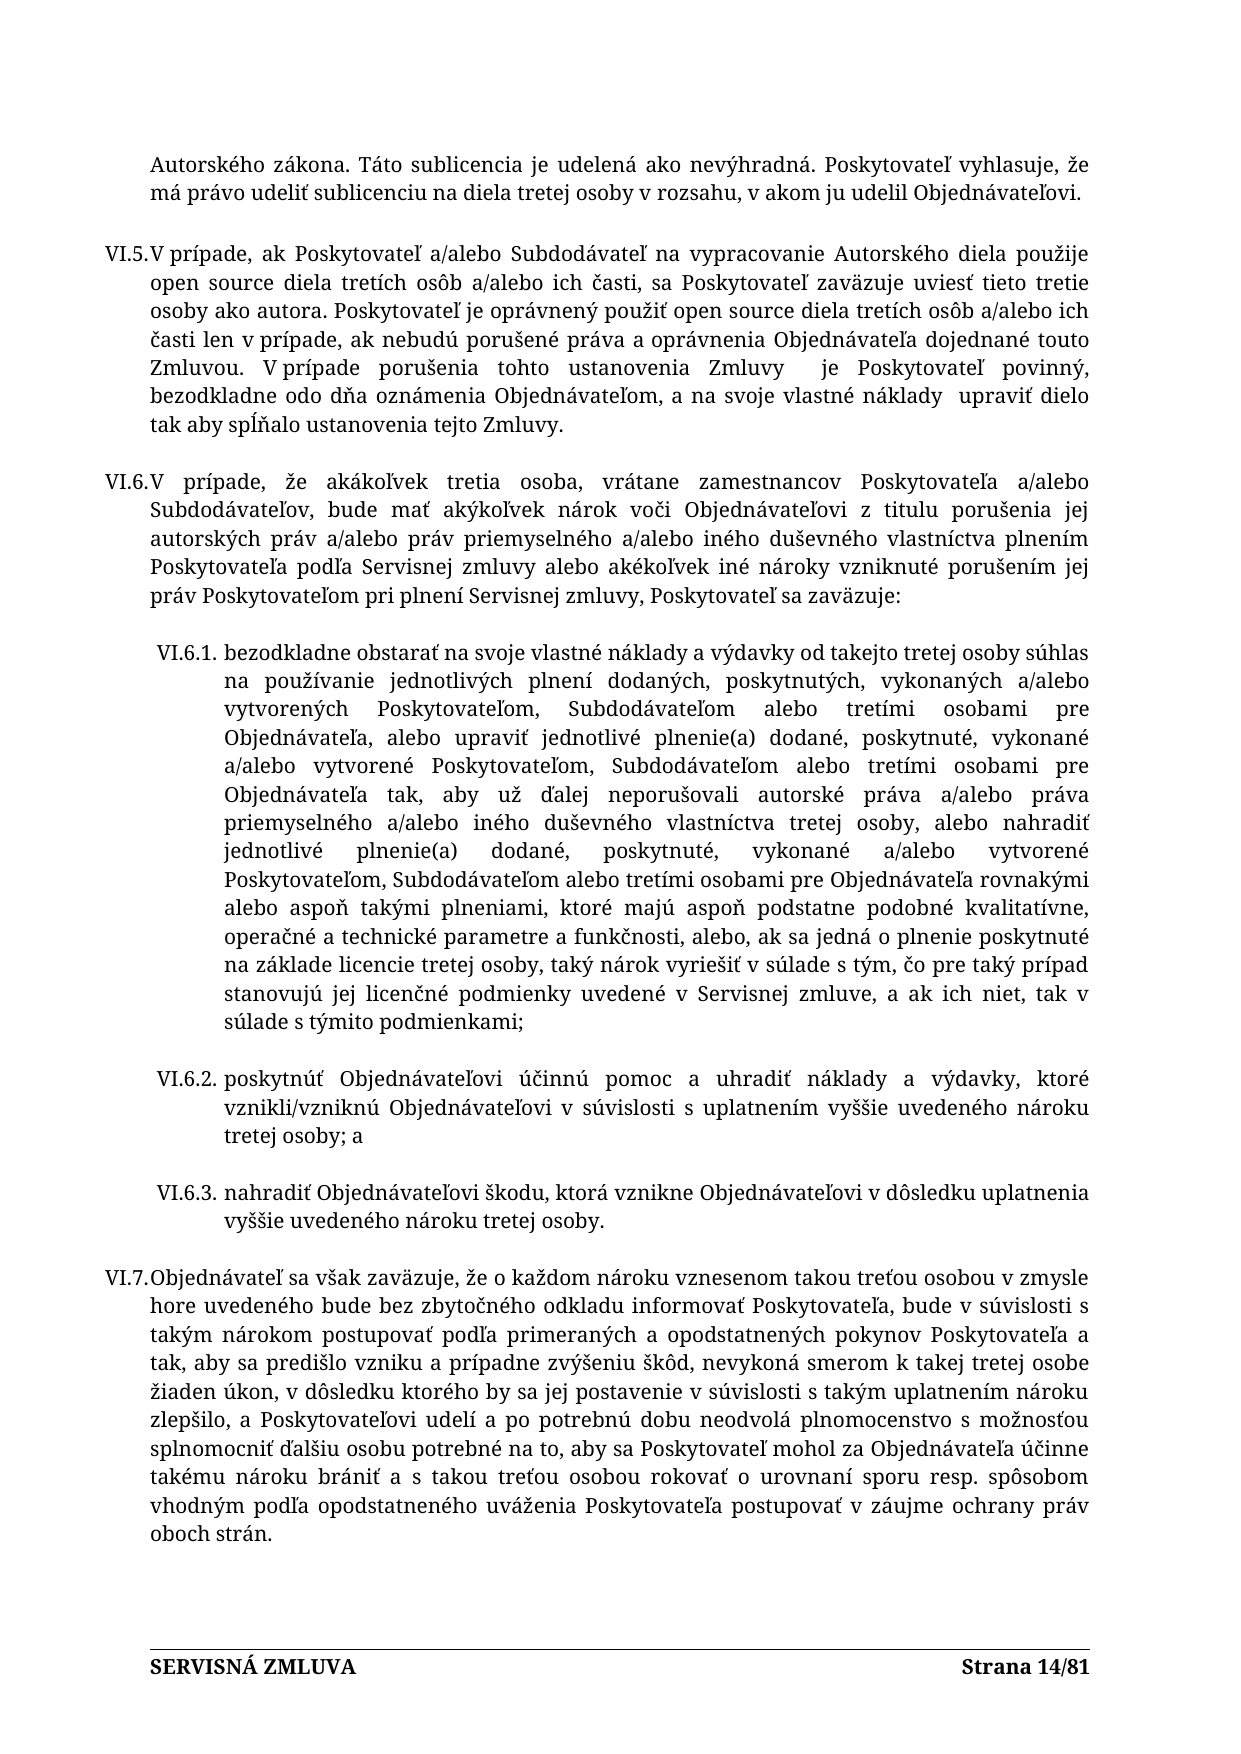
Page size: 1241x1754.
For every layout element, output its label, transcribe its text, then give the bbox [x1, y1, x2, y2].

list V prípade, ak Poskytovateľ a/alebo Subdodávateľ na vypracovanie Autorského diela použije open source diela tretích osôb a/alebo ich časti, sa Poskytovateľ zaväzuje uviesť tieto tretie osoby ako autora. Poskytovateľ je oprávnený použiť open source diela tretích osôb a/alebo ich časti len v prípade, ak nebudú porušené práva a oprávnenia Objednávateľa dojednané touto Zmluvou. V prípade porušenia tohto ustanovenia Zmluvy je Poskytovateľ povinný, bezodkladne odo dňa oznámenia Objednávateľom, a na svoje vlastné náklady upraviť dielo tak aby spĺňalo ustanovenia tejto Zmluvy. [105, 239, 1090, 438]
list bezodkladne obstarať na svoje vlastné náklady a výdavky od takejto tretej osoby súhlas na používanie jednotlivých plnení dodaných, poskytnutých, vykonaných a/alebo vytvorených Poskytovateľom, Subdodávateľom alebo tretími osobami pre Objednávateľa, alebo upraviť jednotlivé plnenie(a) dodané, poskytnuté, vykonané a/alebo vytvorené Poskytovateľom, Subdodávateľom alebo tretími osobami pre Objednávateľa tak, aby už ďalej neporušovali autorské práva a/alebo práva priemyselného a/alebo iného duševného vlastníctva tretej osoby, alebo nahradiť jednotlivé plnenie(a) dodané, poskytnuté, vykonané a/alebo vytvorené Poskytovateľom, Subdodávateľom alebo tretími osobami pre Objednávateľa rovnakými alebo aspoň takými plneniami, ktoré majú aspoň podstatne podobné kvalitatívne, operačné a technické parametre a funkčnosti, alebo, ak sa jedná o plnenie poskytnuté na základe licencie tretej osoby, taký nárok vyriešiť v súlade s tým, čo pre taký prípad stanovujú jej licenčné podmienky uvedené v Servisnej zmluve, a ak ich niet, tak v súlade s týmito podmienkami; [157, 638, 1090, 1036]
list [105, 150, 1090, 207]
list nahradiť Objednávateľovi škodu, ktorá vznikne Objednávateľovi v dôsledku uplatnenia vyššie uvedeného nároku tretej osoby. [157, 1178, 1090, 1235]
list poskytnúť Objednávateľovi účinnú pomoc a uhradiť náklady a výdavky, ktoré vznikli/vzniknú Objednávateľovi v súvislosti s uplatnením vyššie uvedeného nároku tretej osoby; a [157, 1064, 1090, 1149]
list V prípade, že akákoľvek tretia osoba, vrátane zamestnancov Poskytovateľa a/alebo Subdodávateľov, bude mať akýkoľvek nárok voči Objednávateľovi z titulu porušenia jej autorských práv a/alebo práv priemyselného a/alebo iného duševného vlastníctva plnením Poskytovateľa podľa Servisnej zmluvy alebo akékoľvek iné nároky vzniknuté porušením jej práv Poskytovateľom pri plnení Servisnej zmluvy, Poskytovateľ sa zaväzuje: [105, 467, 1090, 609]
list Objednávateľ sa však zaväzuje, že o každom nároku vznesenom takou treťou osobou v zmysle hore uvedeného bude bez zbytočného odkladu informovať Poskytovateľa, bude v súvislosti s takým nárokom postupovať podľa primeraných a opodstatnených pokynov Poskytovateľa a tak, aby sa predišlo vzniku a prípadne zvýšeniu škôd, nevykoná smerom k takej tretej osobe žiaden úkon, v dôsledku ktorého by sa jej postavenie v súvislosti s takým uplatnením nároku zlepšilo, a Poskytovateľovi udelí a po potrebnú dobu neodvolá plnomocenstvo s možnosťou splnomocniť ďalšiu osobu potrebné na to, aby sa Poskytovateľ mohol za Objednávateľa účinne takému nároku brániť a s takou treťou osobou rokovať o urovnaní sporu resp. spôsobom vhodným podľa opodstatneného uváženia Poskytovateľa postupovať v záujme ochrany práv oboch strán. [105, 1263, 1090, 1548]
